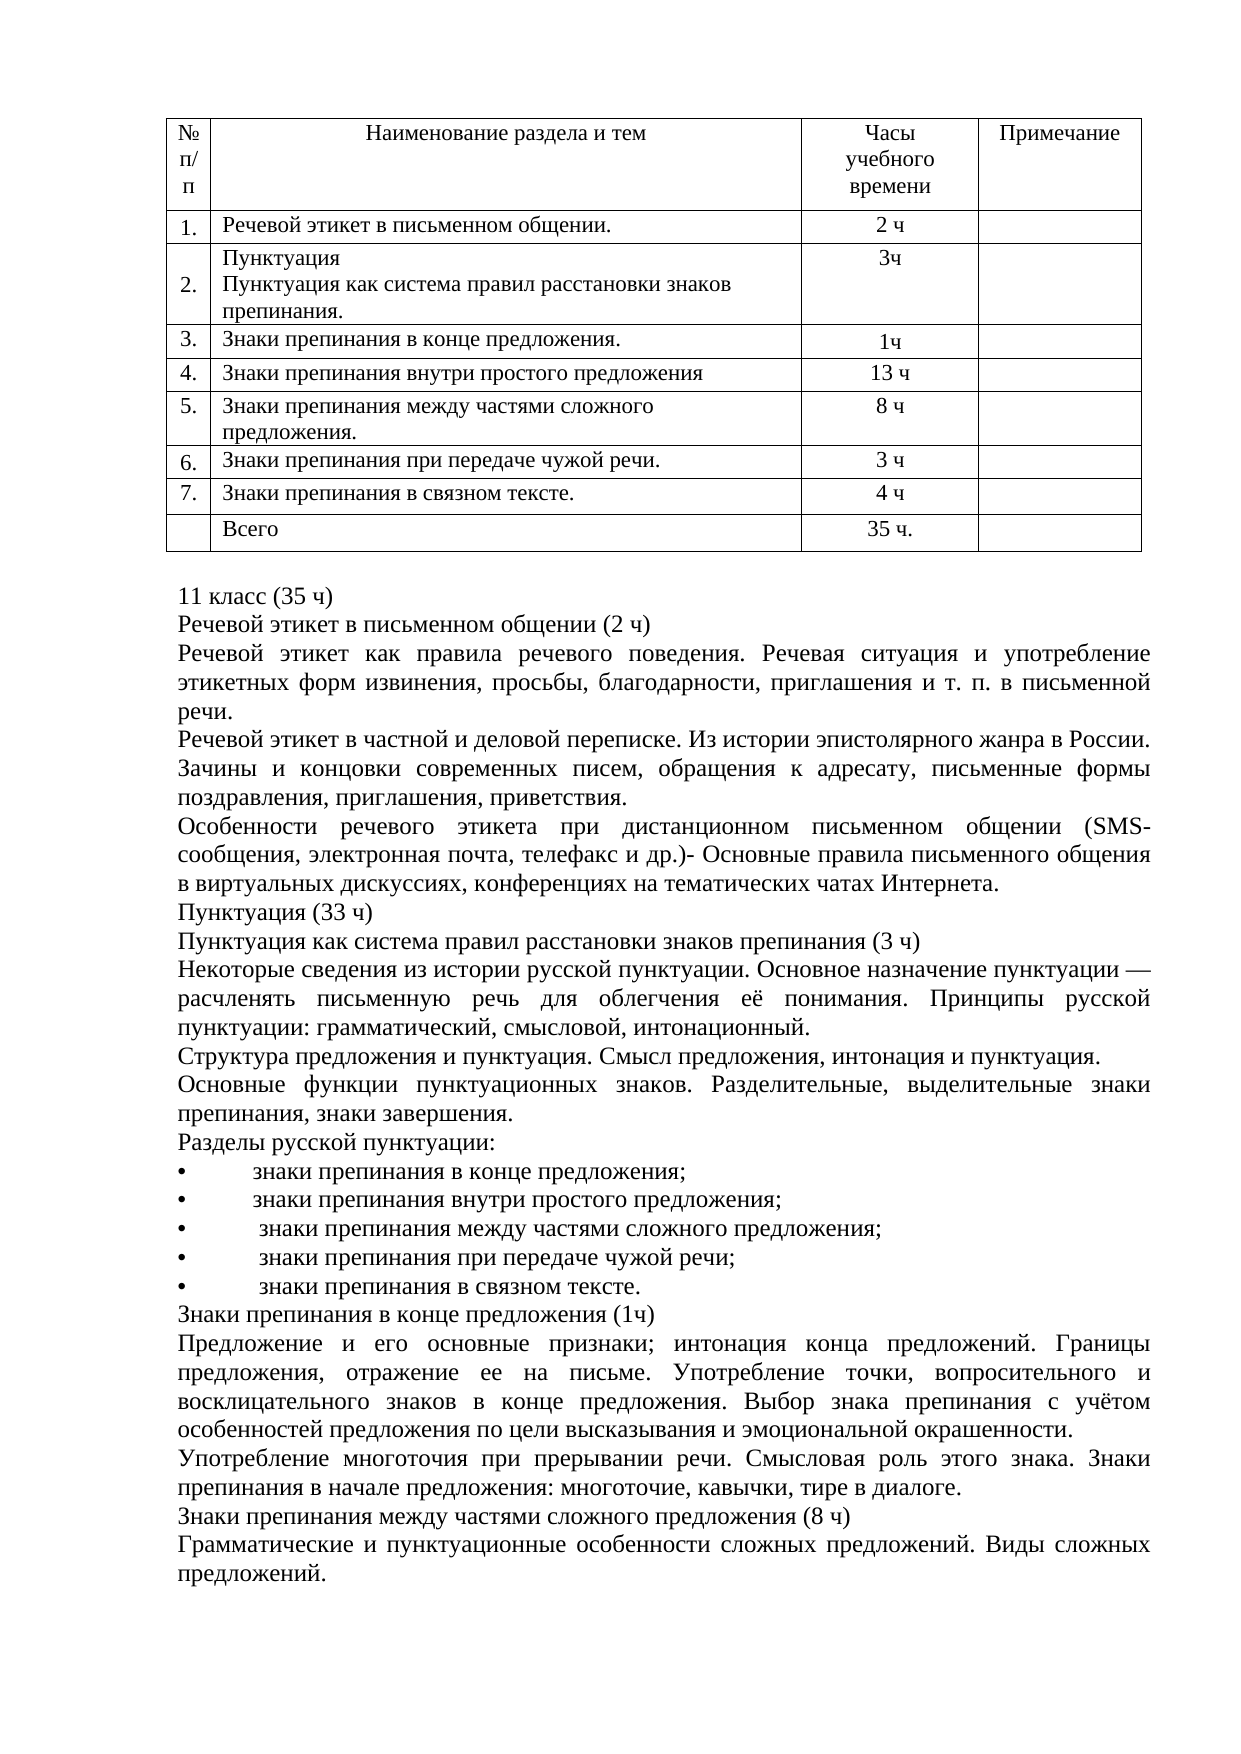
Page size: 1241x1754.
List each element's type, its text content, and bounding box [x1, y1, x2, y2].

table_cell [979, 479, 1141, 513]
text Речевой этикет в частной и деловой переписке. Из истории эпистолярного жанра в России. Зачины и концовки современных писем, обращения к адресату, письменные формы поздравления, приглашения, приветствия. [177, 724, 1152, 811]
list знаки препинания внутри простого предложения; [177, 1184, 1152, 1213]
text Грамматические и пунктуационные особенности сложных предложений. Виды сложных предложений. [177, 1529, 1152, 1587]
table_cell 4. [167, 359, 210, 391]
table_cell Знаки препинания в связном тексте. [211, 479, 801, 513]
text 11 класс (35 ч) [177, 581, 1152, 609]
table_cell Речевой этикет в письменном общении. [211, 211, 801, 243]
table_cell 2. [167, 244, 210, 324]
table_cell 3. [167, 325, 210, 358]
list знаки препинания в конце предложения; [177, 1156, 1152, 1184]
table_header Примечание [979, 119, 1141, 210]
table_cell 8 ч [802, 392, 978, 445]
table_cell 5. [167, 392, 210, 445]
text Предложение и его основные признаки; интонация конца предложений. Границы предложения, отражение ее на письме. Употребление точки, вопросительного и восклицательного знаков в конце предложения. Выбор знака препинания с учётом особенностей предложения по цели высказывания и эмоциональной окрашенности. [177, 1328, 1152, 1443]
table_cell 2 ч [802, 211, 978, 243]
text Структура предложения и пунктуация. Смысл предложения, интонация и пунктуация. [177, 1041, 1152, 1069]
table_cell [979, 325, 1141, 358]
text Разделы русской пунктуации: [177, 1127, 1152, 1156]
table_cell Знаки препинания внутри простого предложения [211, 359, 801, 391]
table_header № п/п [167, 119, 210, 210]
table_cell [979, 446, 1141, 478]
table_cell [979, 392, 1141, 445]
text Некоторые сведения из истории русской пунктуации. Основное назначение пунктуации — расчленять письменную речь для облегчения её понимания. Принципы русской пунктуации: грамматический, смысловой, интонационный. [177, 954, 1152, 1041]
table_header Наименование раздела и тем [211, 119, 801, 210]
table_cell 6. [167, 446, 210, 478]
table_cell [167, 515, 210, 551]
table_cell Знаки препинания между частями сложного предложения. [211, 392, 801, 445]
table_cell [979, 515, 1141, 551]
table_cell [979, 244, 1141, 324]
list знаки препинания при передаче чужой речи; [177, 1242, 1152, 1271]
text Основные функции пунктуационных знаков. Разделительные, выделительные знаки препинания, знаки завершения. [177, 1069, 1152, 1127]
table_cell [979, 359, 1141, 391]
text Употребление многоточия при прерывании речи. Смысловая роль этого знака. Знаки препинания в начале предложения: многоточие, кавычки, тире в диалоге. [177, 1443, 1152, 1501]
table_cell Знаки препинания при передаче чужой речи. [211, 446, 801, 478]
table_cell 13 ч [802, 359, 978, 391]
list знаки препинания в связном тексте. [177, 1271, 1152, 1299]
list знаки препинания между частями сложного предложения; [177, 1213, 1152, 1242]
text Особенности речевого этикета при дистанционном письменном общении (SMS-сообщения, электронная почта, телефакс и др.)- Основные правила письменного общения в виртуальных дискуссиях, конференциях на тематических чатах Интернета. [177, 811, 1152, 897]
text Речевой этикет в письменном общении (2 ч) [177, 609, 1152, 638]
table_cell 1ч [802, 325, 978, 358]
table_cell 1. [167, 211, 210, 243]
table_cell Пунктуация Пунктуация как система правил расстановки знаков препинания. [211, 244, 801, 324]
text Знаки препинания между частями сложного предложения (8 ч) [177, 1501, 1152, 1529]
text Речевой этикет как правила речевого поведения. Речевая ситуация и употребление этикетных форм извинения, просьбы, благодарности, приглашения и т. п. в письменной речи. [177, 638, 1152, 724]
table_cell Всего [211, 515, 801, 551]
table_cell 4 ч [802, 479, 978, 513]
text Пунктуация (33 ч) [177, 897, 1152, 926]
table_cell 3ч [802, 244, 978, 324]
text Знаки препинания в конце предложения (1ч) [177, 1299, 1152, 1328]
table_cell 35 ч. [802, 515, 978, 551]
table_cell 3 ч [802, 446, 978, 478]
table_cell [979, 211, 1141, 243]
table_header Часы учебного времени [802, 119, 978, 210]
table_cell Знаки препинания в конце предложения. [211, 325, 801, 358]
text Пунктуация как система правил расстановки знаков препинания (3 ч) [177, 926, 1152, 954]
table_cell 7. [167, 479, 210, 513]
